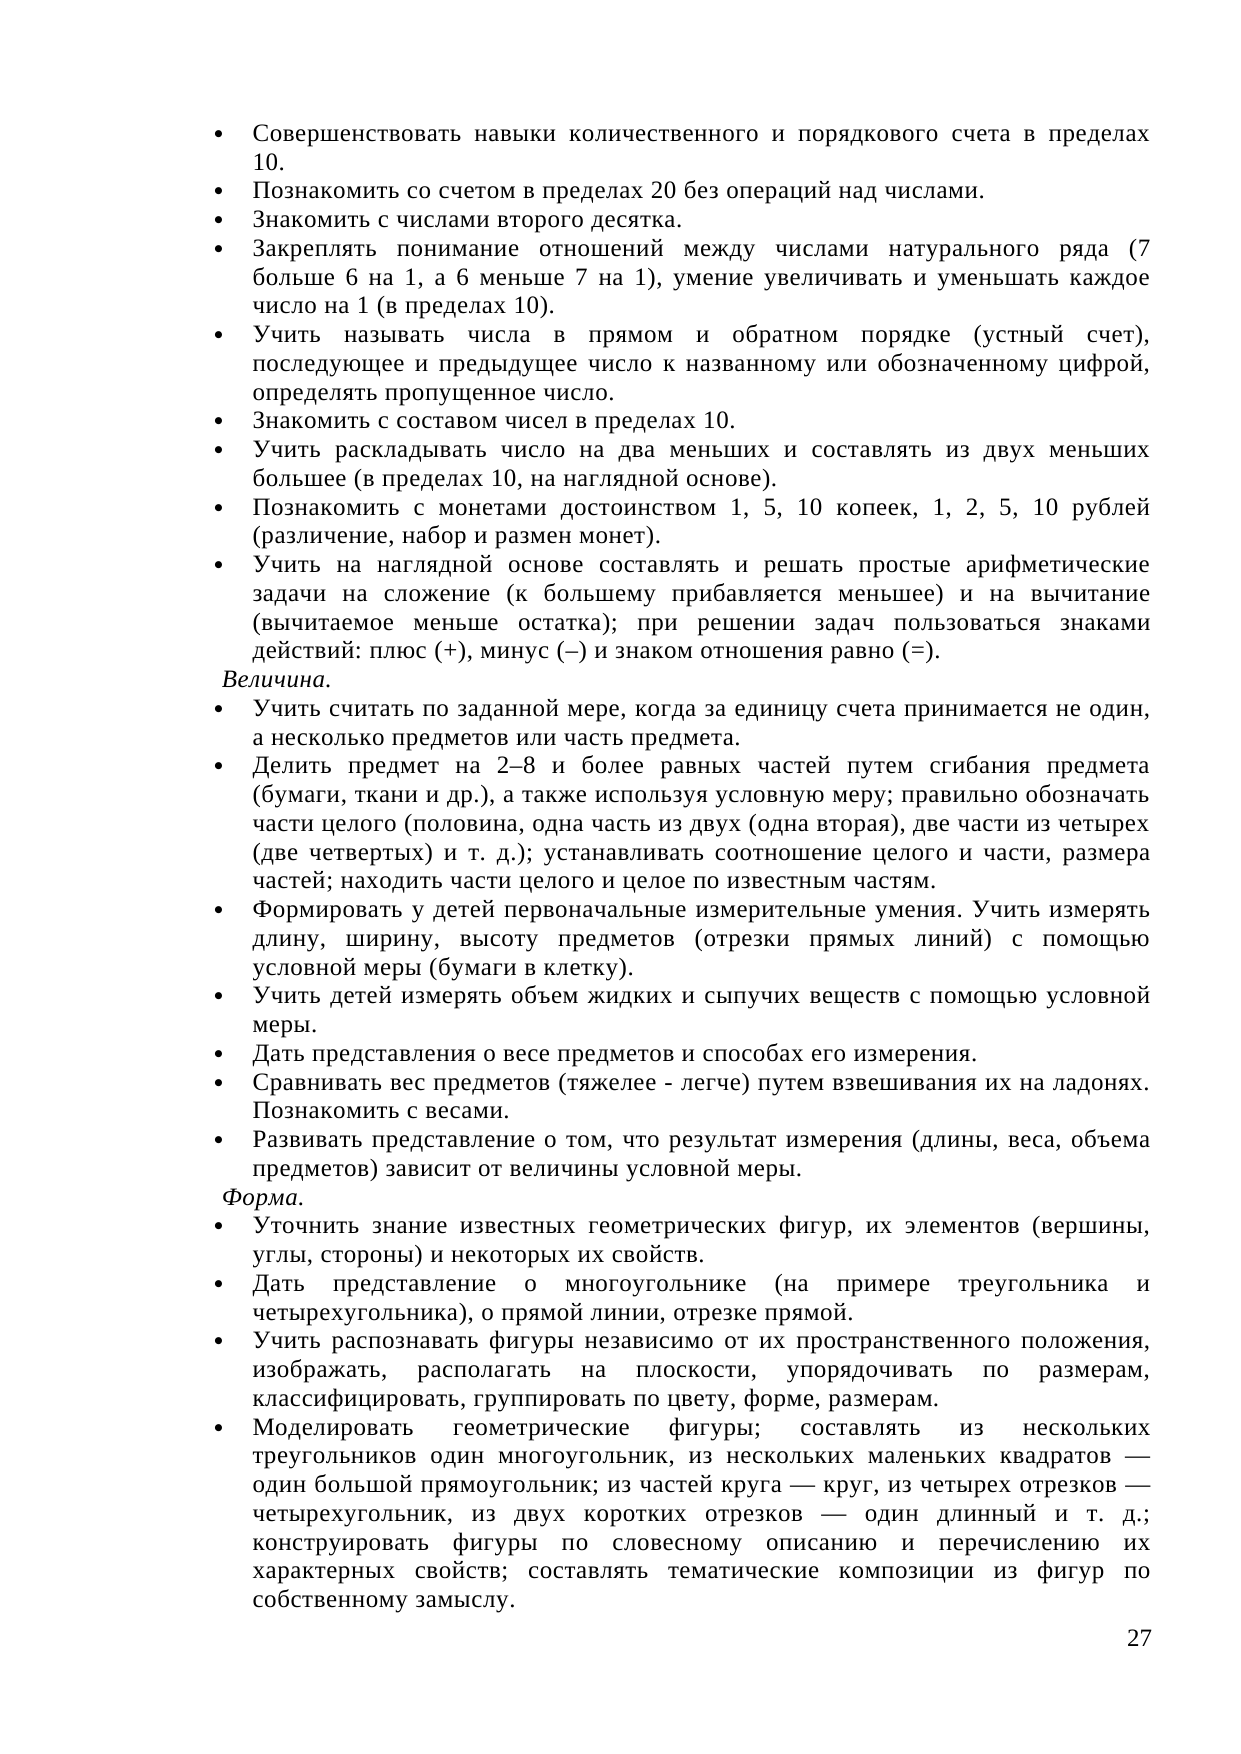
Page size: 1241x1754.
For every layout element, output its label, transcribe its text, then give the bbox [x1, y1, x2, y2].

list Уточнить знание известных геометрических фигур, их элементов (вершины, углы, стороны) и некоторых их свойств. [215, 1211, 1152, 1268]
list Дать представление о многоугольнике (на примере треугольника и четырехугольника), о прямой линии, отрезке прямой. [215, 1268, 1152, 1326]
list Моделировать геометрические фигуры; составлять из нескольких треугольников один многоугольник, из нескольких маленьких квадратов — один большой прямоугольник; из частей круга — круг, из четырех отрезков — четырехугольник, из двух коротких отрезков — один длинный и т. д.; конструировать фигуры по словесному описанию и перечислению их характерных свойств; составлять тематические композиции из фигур по собственному замыслу. [215, 1412, 1152, 1613]
list Знакомить с числами второго десятка. [215, 204, 1152, 233]
text Форма. [222, 1182, 1152, 1211]
list Делить предмет на 2–8 и более равных частей путем сгибания предмета (бумаги, ткани и др.), а также используя условную меру; правильно обозначать части целого (половина, одна часть из двух (одна вторая), две части из четырех (две четвертых) и т. д.); устанавливать соотношение целого и части, размера частей; находить части целого и целое по известным частям. [215, 751, 1152, 894]
list Познакомить со счетом в пределах 20 без операций над числами. [215, 176, 1152, 204]
list Развивать представление о том, что результат измерения (длины, веса, объема предметов) зависит от величины условной меры. [215, 1124, 1152, 1182]
list Учить на наглядной основе составлять и решать простые арифметические задачи на сложение (к большему прибавляется меньшее) и на вычитание (вычитаемое меньше остатка); при решении задач пользоваться знаками действий: плюс (+), минус (–) и знаком отношения равно (=). [215, 549, 1152, 664]
list Формировать у детей первоначальные измерительные умения. Учить измерять длину, ширину, высоту предметов (отрезки прямых линий) с помощью условной меры (бумаги в клетку). [215, 894, 1152, 981]
list Учить называть числа в прямом и обратном порядке (устный счет), последующее и предыдущее число к названному или обозначенному цифрой, определять пропущенное число. [215, 319, 1152, 406]
list Совершенствовать навыки количественного и порядкового счета в пределах 10. [215, 118, 1152, 176]
list Познакомить с монетами достоинством 1, 5, 10 копеек, 1, 2, 5, 10 рублей (различение, набор и размен монет). [215, 492, 1152, 549]
list Знакомить с составом чисел в пределах 10. [215, 406, 1152, 434]
list Сравнивать вес предметов (тяжелее - легче) путем взвешивания их на ладонях. Познакомить с весами. [215, 1067, 1152, 1124]
list Учить раскладывать число на два меньших и составлять из двух меньших большее (в пределах 10, на наглядной основе). [215, 434, 1152, 492]
list Дать представления о весе предметов и способах его измерения. [215, 1038, 1152, 1067]
list Учить считать по заданной мере, когда за единицу счета принимается не один, а несколько предметов или часть предмета. [215, 693, 1152, 751]
text Величина. [222, 664, 1152, 693]
list Закреплять понимание отношений между числами натурального ряда (7 больше 6 на 1, а 6 меньше 7 на 1), умение увеличивать и уменьшать каждое число на 1 (в пределах 10). [215, 233, 1152, 319]
list Учить распознавать фигуры независимо от их пространственного положения, изображать, располагать на плоскости, упорядочивать по размерам, классифицировать, группировать по цвету, форме, размерам. [215, 1326, 1152, 1412]
list Учить детей измерять объем жидких и сыпучих веществ с помощью условной меры. [215, 981, 1152, 1038]
